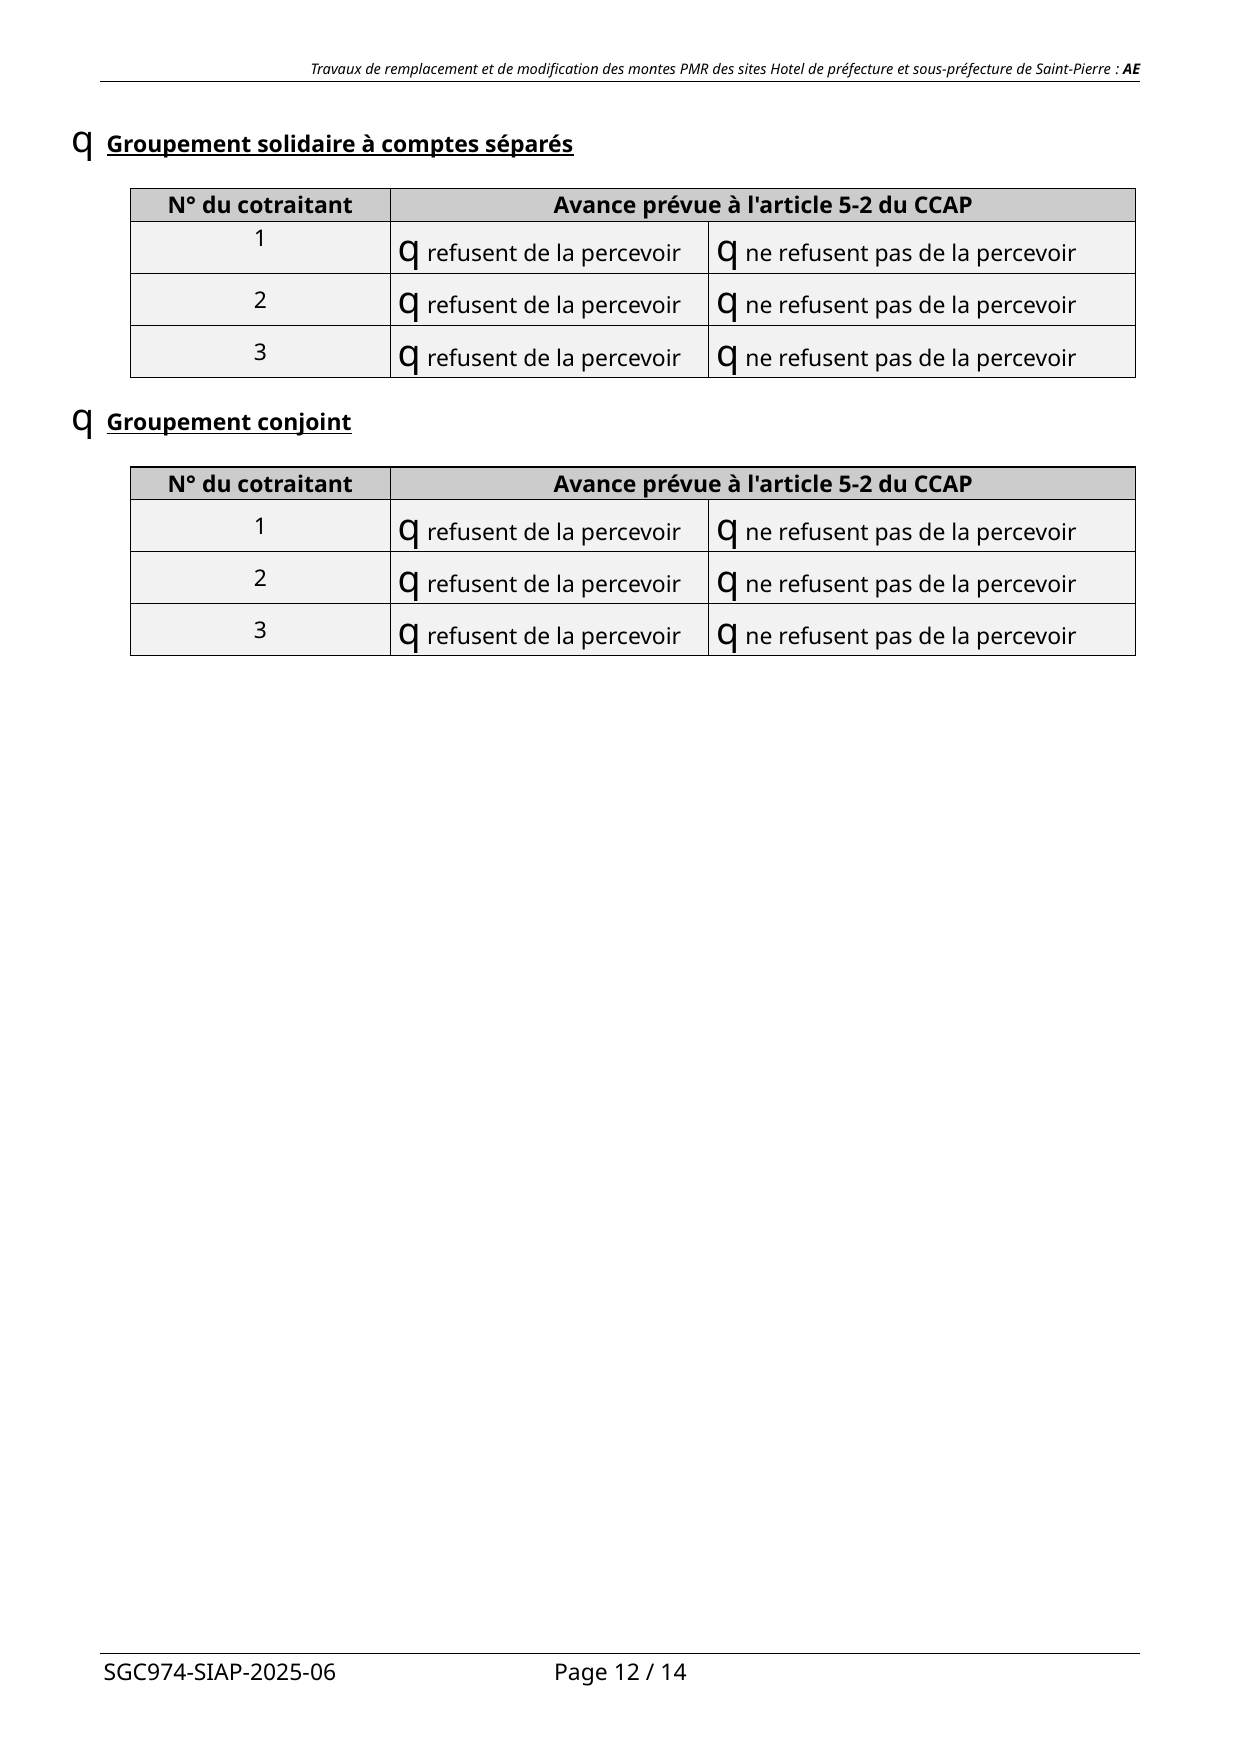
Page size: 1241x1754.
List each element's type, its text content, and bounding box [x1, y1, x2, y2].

table_header Avance prévue à l'article 5-2 du CCAP [391, 189, 1135, 221]
table_header Avance prévue à l'article 5-2 du CCAP [391, 468, 1135, 499]
text q Groupement solidaire à comptes séparés [71, 112, 1140, 163]
table_cell q ne refusent pas de la percevoir [709, 326, 1135, 377]
table_cell q ne refusent pas de la percevoir [709, 274, 1135, 325]
table_cell q ne refusent pas de la percevoir [709, 500, 1135, 551]
table_header N° du cotraitant [131, 468, 390, 499]
table_cell 1 [131, 222, 390, 273]
table_cell q refusent de la percevoir [391, 274, 708, 325]
table_cell q refusent de la percevoir [391, 500, 708, 551]
table_cell 2 [131, 274, 390, 325]
text q Groupement conjoint [71, 390, 1140, 441]
table_cell 1 [131, 500, 390, 551]
table_cell 3 [131, 604, 390, 655]
table_cell q ne refusent pas de la percevoir [709, 552, 1135, 603]
table_cell q refusent de la percevoir [391, 326, 708, 377]
table_cell q refusent de la percevoir [391, 222, 708, 273]
table_header N° du cotraitant [131, 189, 390, 221]
table_cell q ne refusent pas de la percevoir [709, 222, 1135, 273]
table_cell 2 [131, 552, 390, 603]
table_cell 3 [131, 326, 390, 377]
table_cell q refusent de la percevoir [391, 552, 708, 603]
table_cell q ne refusent pas de la percevoir [709, 604, 1135, 655]
table_cell q refusent de la percevoir [391, 604, 708, 655]
